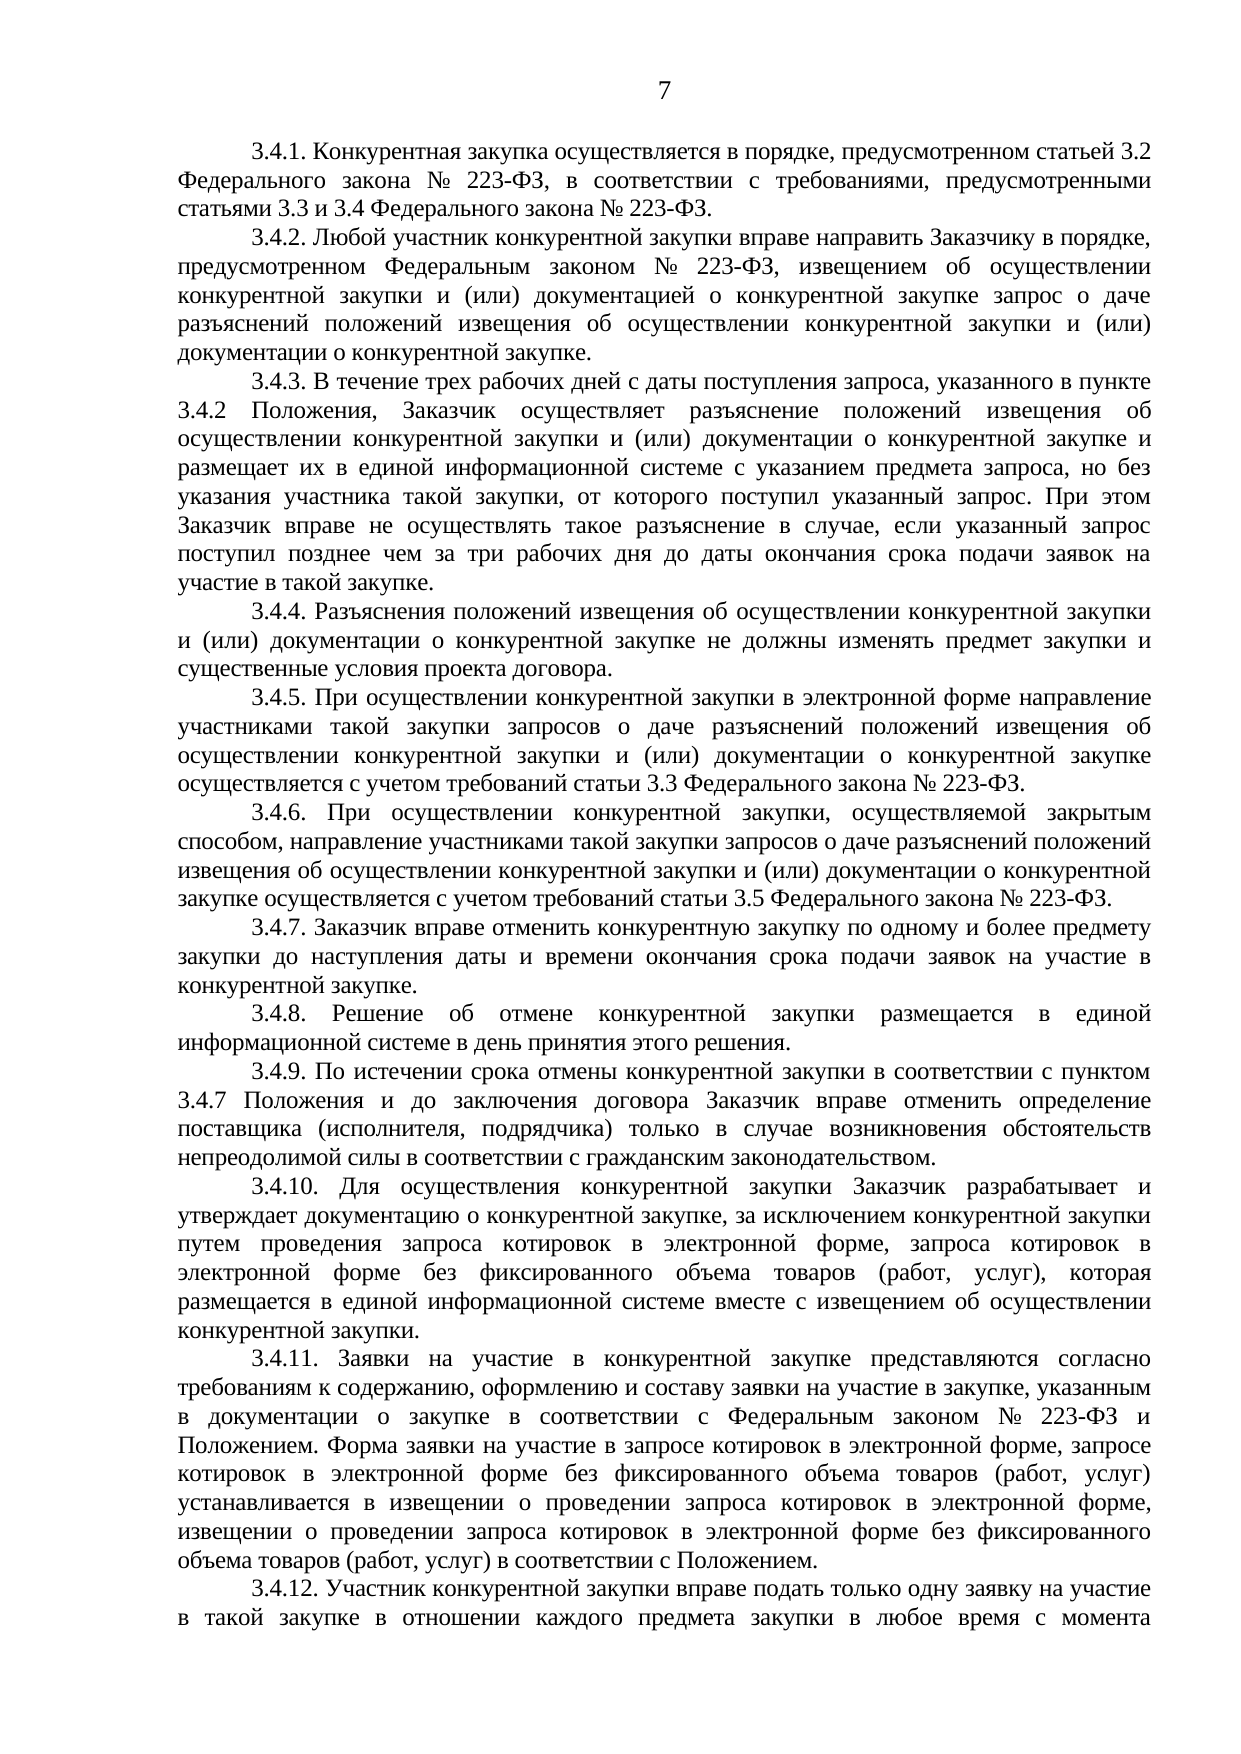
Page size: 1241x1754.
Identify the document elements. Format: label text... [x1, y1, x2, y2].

text 3.4.8. Решение об отмене конкурентной закупки размещается в единой информационной системе в день принятия этого решения. [177, 998, 1152, 1056]
text 3.4.4. Разъяснения положений извещения об осуществлении конкурентной закупки и (или) документации о конкурентной закупке не должны изменять предмет закупки и существенные условия проекта договора. [177, 596, 1152, 682]
text 3.4.6. При осуществлении конкурентной закупки, осуществляемой закрытым способом, направление участниками такой закупки запросов о даче разъяснений положений извещения об осуществлении конкурентной закупки и (или) документации о конкурентной закупке осуществляется с учетом требований статьи 3.5 Федерального закона № 223-ФЗ. [177, 797, 1152, 912]
text 3.4.7. Заказчик вправе отменить конкурентную закупку по одному и более предмету закупки до наступления даты и времени окончания срока подачи заявок на участие в конкурентной закупке. [177, 912, 1152, 998]
text 3.4.9. По истечении срока отмены конкурентной закупки в соответствии с пунктом 3.4.7 Положения и до заключения договора Заказчик вправе отменить определение поставщика (исполнителя, подрядчика) только в случае возникновения обстоятельств непреодолимой силы в соответствии с гражданским законодательством. [177, 1056, 1152, 1171]
text 3.4.2. Любой участник конкурентной закупки вправе направить Заказчику в порядке, предусмотренном Федеральным законом № 223-ФЗ, извещением об осуществлении конкурентной закупки и (или) документацией о конкурентной закупке запрос о даче разъяснений положений извещения об осуществлении конкурентной закупки и (или) документации о конкурентной закупке. [177, 222, 1152, 366]
text 3.4.5. При осуществлении конкурентной закупки в электронной форме направление участниками такой закупки запросов о даче разъяснений положений извещения об осуществлении конкурентной закупки и (или) документации о конкурентной закупке осуществляется с учетом требований статьи 3.3 Федерального закона № 223-ФЗ. [177, 682, 1152, 797]
text 3.4.1. Конкурентная закупка осуществляется в порядке, предусмотренном статьей 3.2 Федерального закона № 223-ФЗ, в соответствии с требованиями, предусмотренными статьями 3.3 и 3.4 Федерального закона № 223-ФЗ. [177, 136, 1152, 222]
text 3.4.3. В течение трех рабочих дней с даты поступления запроса, указанного в пункте 3.4.2 Положения, Заказчик осуществляет разъяснение положений извещения об осуществлении конкурентной закупки и (или) документации о конкурентной закупке и размещает их в единой информационной системе с указанием предмета запроса, но без указания участника такой закупки, от которого поступил указанный запрос. При этом Заказчик вправе не осуществлять такое разъяснение в случае, если указанный запрос поступил позднее чем за три рабочих дня до даты окончания срока подачи заявок на участие в такой закупке. [177, 366, 1152, 596]
text 3.4.10. Для осуществления конкурентной закупки Заказчик разрабатывает и утверждает документацию о конкурентной закупке, за исключением конкурентной закупки путем проведения запроса котировок в электронной форме, запроса котировок в электронной форме без фиксированного объема товаров (работ, услуг), которая размещается в единой информационной системе вместе с извещением об осуществлении конкурентной закупки. [177, 1171, 1152, 1343]
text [177, 1573, 1152, 1631]
text 3.4.11. Заявки на участие в конкурентной закупке представляются согласно требованиям к содержанию, оформлению и составу заявки на участие в закупке, указанным в документации о закупке в соответствии с Федеральным законом № 223-ФЗ и Положением. Форма заявки на участие в запросе котировок в электронной форме, запросе котировок в электронной форме без фиксированного объема товаров (работ, услуг) устанавливается в извещении о проведении запроса котировок в электронной форме, извещении о проведении запроса котировок в электронной форме без фиксированного объема товаров (работ, услуг) в соответствии с Положением. [177, 1343, 1152, 1573]
